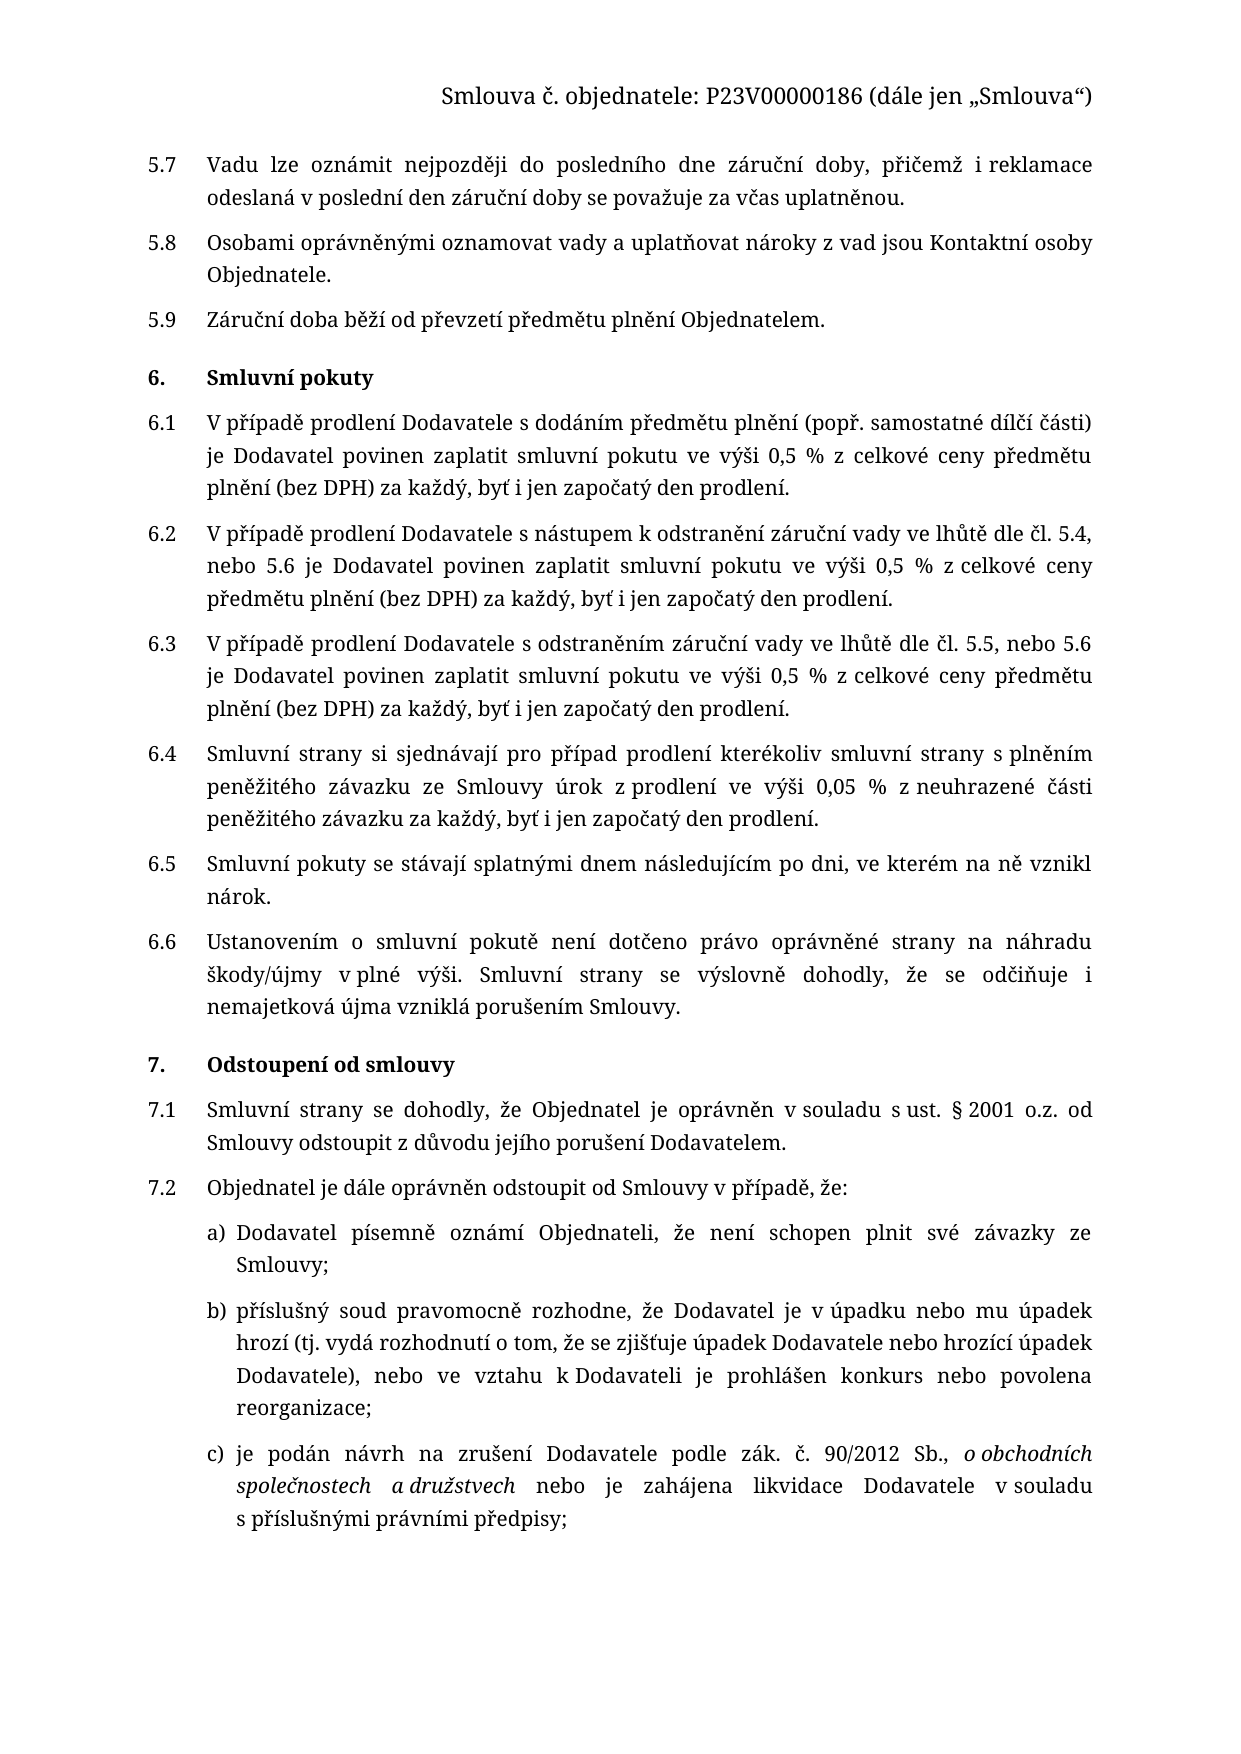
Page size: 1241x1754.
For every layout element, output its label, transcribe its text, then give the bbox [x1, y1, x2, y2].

list Smluvní strany si sjednávají pro případ prodlení kterékoliv smluvní strany s plněním peněžitého závazku ze Smlouvy úrok z prodlení ve výši 0,05 % z neuhrazené části peněžitého závazku za každý, byť i jen započatý den prodlení. [148, 739, 1093, 833]
list Záruční doba běží od převzetí předmětu plnění Objednatelem. [148, 306, 1093, 334]
list Smluvní pokuty [148, 363, 1093, 392]
list Objednatel je dále oprávněn odstoupit od Smlouvy v případě, že: [148, 1173, 1093, 1201]
list Smluvní strany se dohodly, že Objednatel je oprávněn v souladu s ust. § 2001 o.z. od Smlouvy odstoupit z důvodu jejího porušení Dodavatelem. [148, 1095, 1093, 1156]
list Smluvní pokuty se stávají splatnými dnem následujícím po dni, ve kterém na ně vznikl nárok. [148, 849, 1093, 911]
list Ustanovením o smluvní pokutě není dotčeno právo oprávněné strany na náhradu škody/újmy v plné výši. Smluvní strany se výslovně dohodly, že se odčiňuje i nemajetková újma vzniklá porušením Smlouvy. [148, 927, 1093, 1021]
list Odstoupení od smlouvy [148, 1050, 1093, 1078]
list V případě prodlení Dodavatele s odstraněním záruční vady ve lhůtě dle čl. 5.5, nebo 5.6 je Dodavatel povinen zaplatit smluvní pokutu ve výši 0,5 % z celkové ceny předmětu plnění (bez DPH) za každý, byť i jen započatý den prodlení. [148, 629, 1093, 723]
list V případě prodlení Dodavatele s nástupem k odstranění záruční vady ve lhůtě dle čl. 5.4, nebo 5.6 je Dodavatel povinen zaplatit smluvní pokutu ve výši 0,5 % z celkové ceny předmětu plnění (bez DPH) za každý, byť i jen započatý den prodlení. [148, 519, 1093, 612]
list příslušný soud pravomocně rozhodne, že Dodavatel je v úpadku nebo mu úpadek hrozí (tj. vydá rozhodnutí o tom, že se zjišťuje úpadek Dodavatele nebo hrozící úpadek Dodavatele), nebo ve vztahu k Dodavateli je prohlášen konkurs nebo povolena reorganizace; [207, 1296, 1093, 1422]
list Osobami oprávněnými oznamovat vady a uplatňovat nároky z vad jsou Kontaktní osoby Objednatele. [148, 228, 1093, 289]
list je podán návrh na zrušení Dodavatele podle zák. č. 90/2012 Sb., o obchodních společnostech a družstvech nebo je zahájena likvidace Dodavatele v souladu s příslušnými právními předpisy; [207, 1439, 1093, 1532]
list V případě prodlení Dodavatele s dodáním předmětu plnění (popř. samostatné dílčí části) je Dodavatel povinen zaplatit smluvní pokutu ve výši 0,5 % z celkové ceny předmětu plnění (bez DPH) za každý, byť i jen započatý den prodlení. [148, 408, 1093, 502]
list Vadu lze oznámit nejpozději do posledního dne záruční doby, přičemž i reklamace odeslaná v poslední den záruční doby se považuje za včas uplatněnou. [148, 150, 1093, 211]
list Dodavatel písemně oznámí Objednateli, že není schopen plnit své závazky ze Smlouvy; [207, 1218, 1093, 1279]
